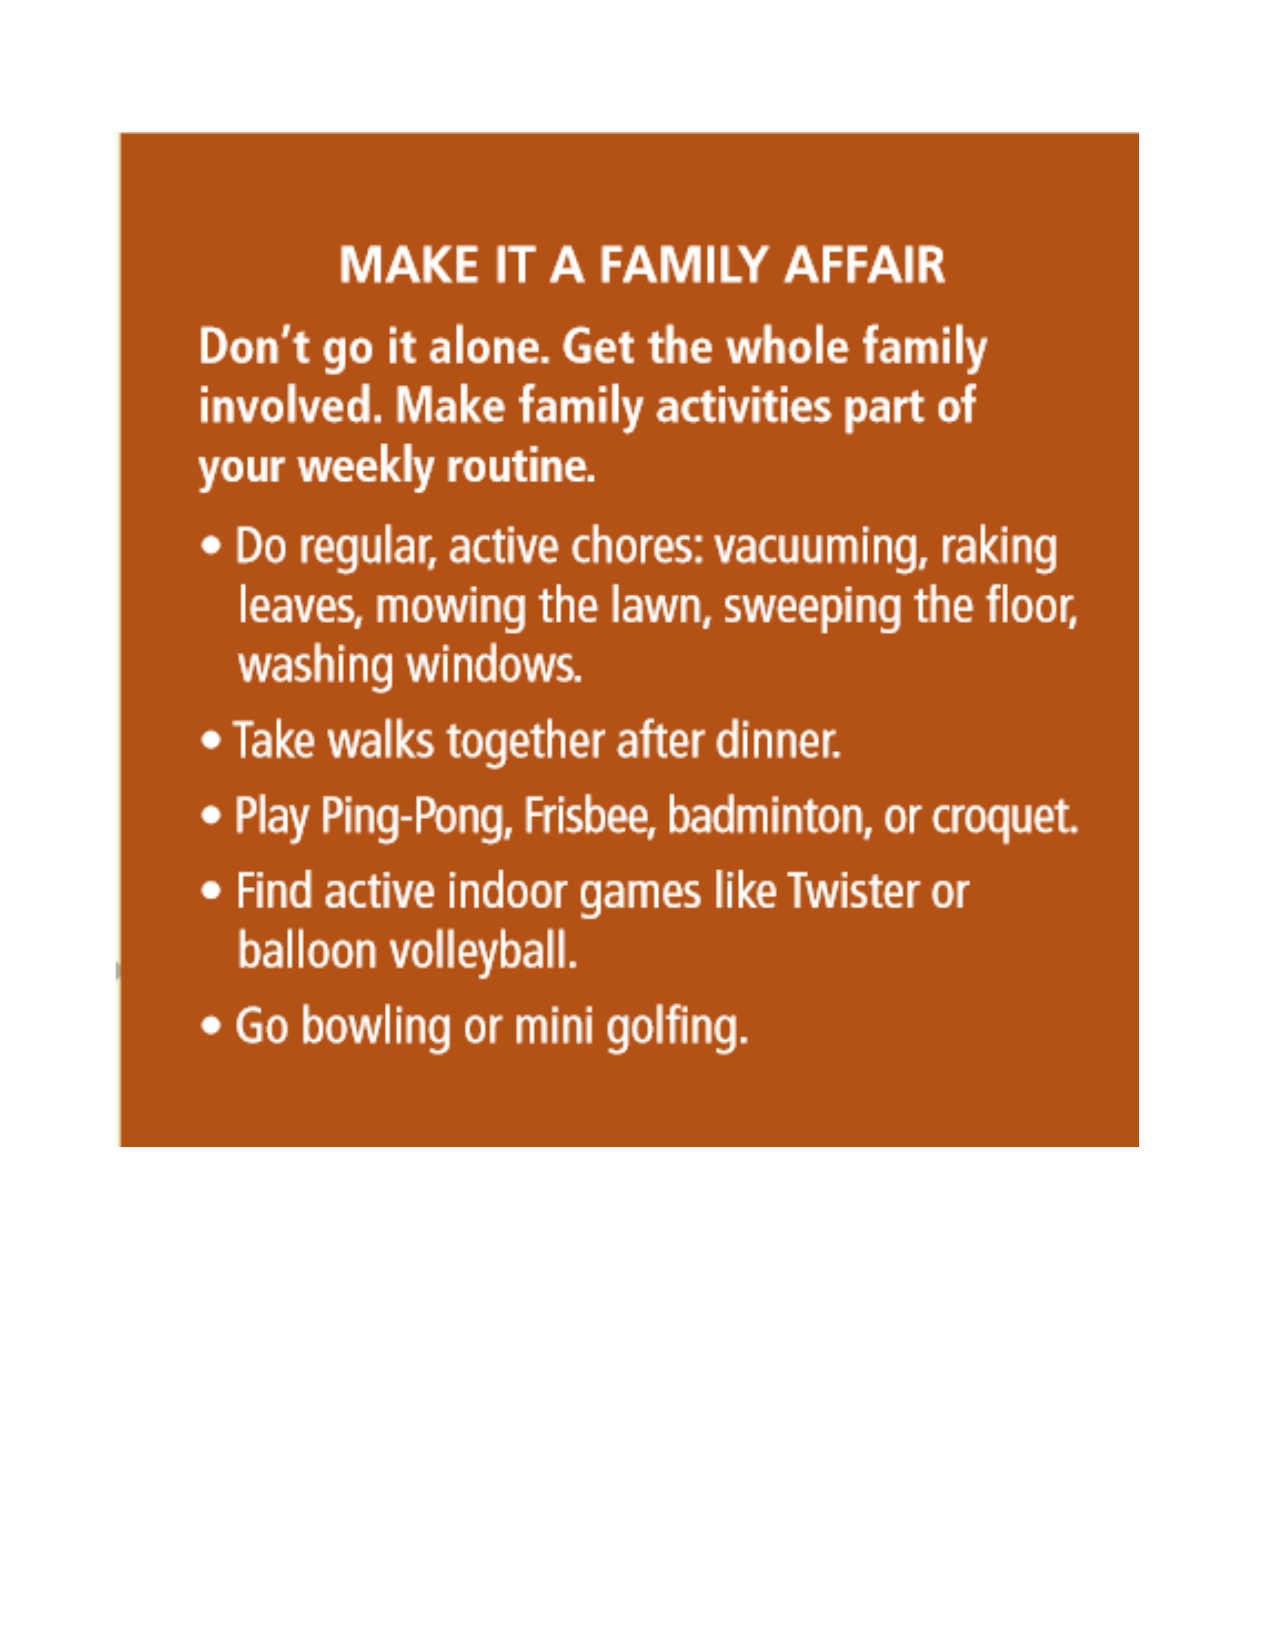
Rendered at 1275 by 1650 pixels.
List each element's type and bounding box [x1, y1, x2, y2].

picture [115, 132, 1139, 1147]
